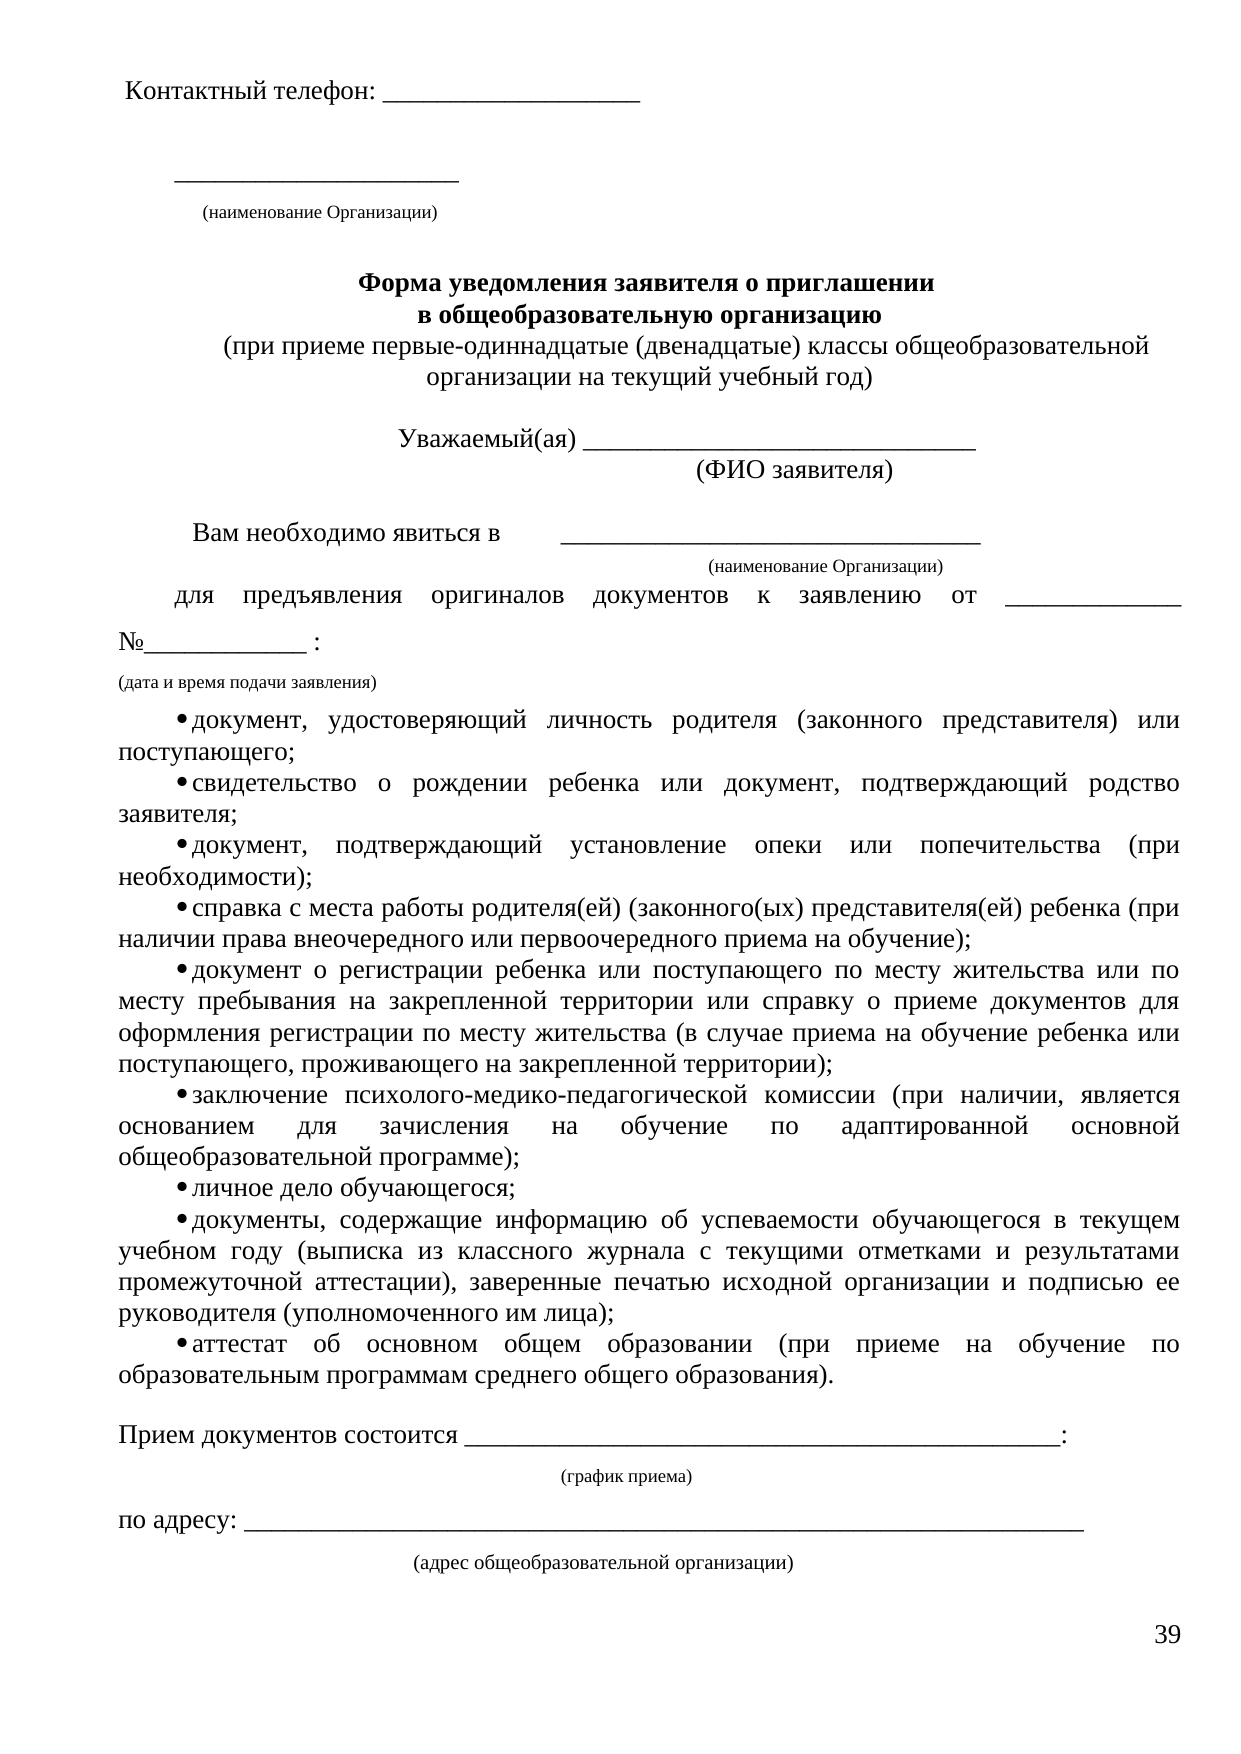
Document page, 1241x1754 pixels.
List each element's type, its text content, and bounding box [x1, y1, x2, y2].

text по адресу: ______________________________________________________________ [118, 1503, 1181, 1535]
list документ, удостоверяющий личность родителя (законного представителя) или поступающего; [118, 704, 1181, 766]
text (график приема) [118, 1465, 1181, 1487]
text (адрес общеобразовательной организации) [118, 1550, 1181, 1574]
text (при приеме первые-одиннадцатые (двенадцатые) классы общеобразовательной организации на текущий учебный год) [118, 329, 1181, 391]
list документ о регистрации ребенка или поступающего по месту жительства или по месту пребывания на закрепленной территории или справку о приеме документов для оформления регистрации по месту жительства (в случае приема на обучение ребенка или поступающего, проживающего на закрепленной территории); [118, 953, 1181, 1078]
list документы, содержащие информацию об успеваемости обучающегося в текущем учебном году (выписка из классного журнала с текущими отметками и результатами промежуточной аттестации), заверенные печатью исходной организации и подписью ее руководителя (уполномоченного им лица); [118, 1203, 1181, 1327]
text Контактный телефон: ___________________ [118, 74, 1181, 105]
list личное дело обучающегося; [118, 1171, 1181, 1203]
text _____________________ [118, 154, 1181, 185]
list аттестат об основном общем образовании (при приеме на обучение по образовательным программам среднего общего образования). [118, 1327, 1181, 1390]
text Уважаемый(ая) _____________________________ [118, 422, 1181, 453]
text Форма уведомления заявителя о приглашении в общеобразовательную организацию [118, 267, 1181, 329]
text (наименование Организации) [118, 201, 1181, 222]
list заключение психолого-медико-педагогической комиссии (при наличии, является основанием для зачисления на обучение по адаптированной основной общеобразовательной программе); [118, 1078, 1181, 1171]
text Прием документов состоится ____________________________________________: [118, 1418, 1181, 1450]
list свидетельство о рождении ребенка или документ, подтверждающий родство заявителя; [118, 766, 1181, 828]
text (дата и время подачи заявления) [118, 671, 1181, 693]
list справка с места работы родителя(ей) (законного(ых) представителя(ей) ребенка (при наличии права внеочередного или первоочередного приема на обучение); [118, 891, 1181, 953]
text для предъявления оригиналов документов к заявлению от _____________ №____________ : [118, 578, 1181, 656]
text (ФИО заявителя) [118, 453, 1181, 484]
text Вам необходимо явиться в _______________________________ (наименование Организации) [118, 516, 1181, 578]
list документ, подтверждающий установление опеки или попечительства (при необходимости); [118, 828, 1181, 891]
